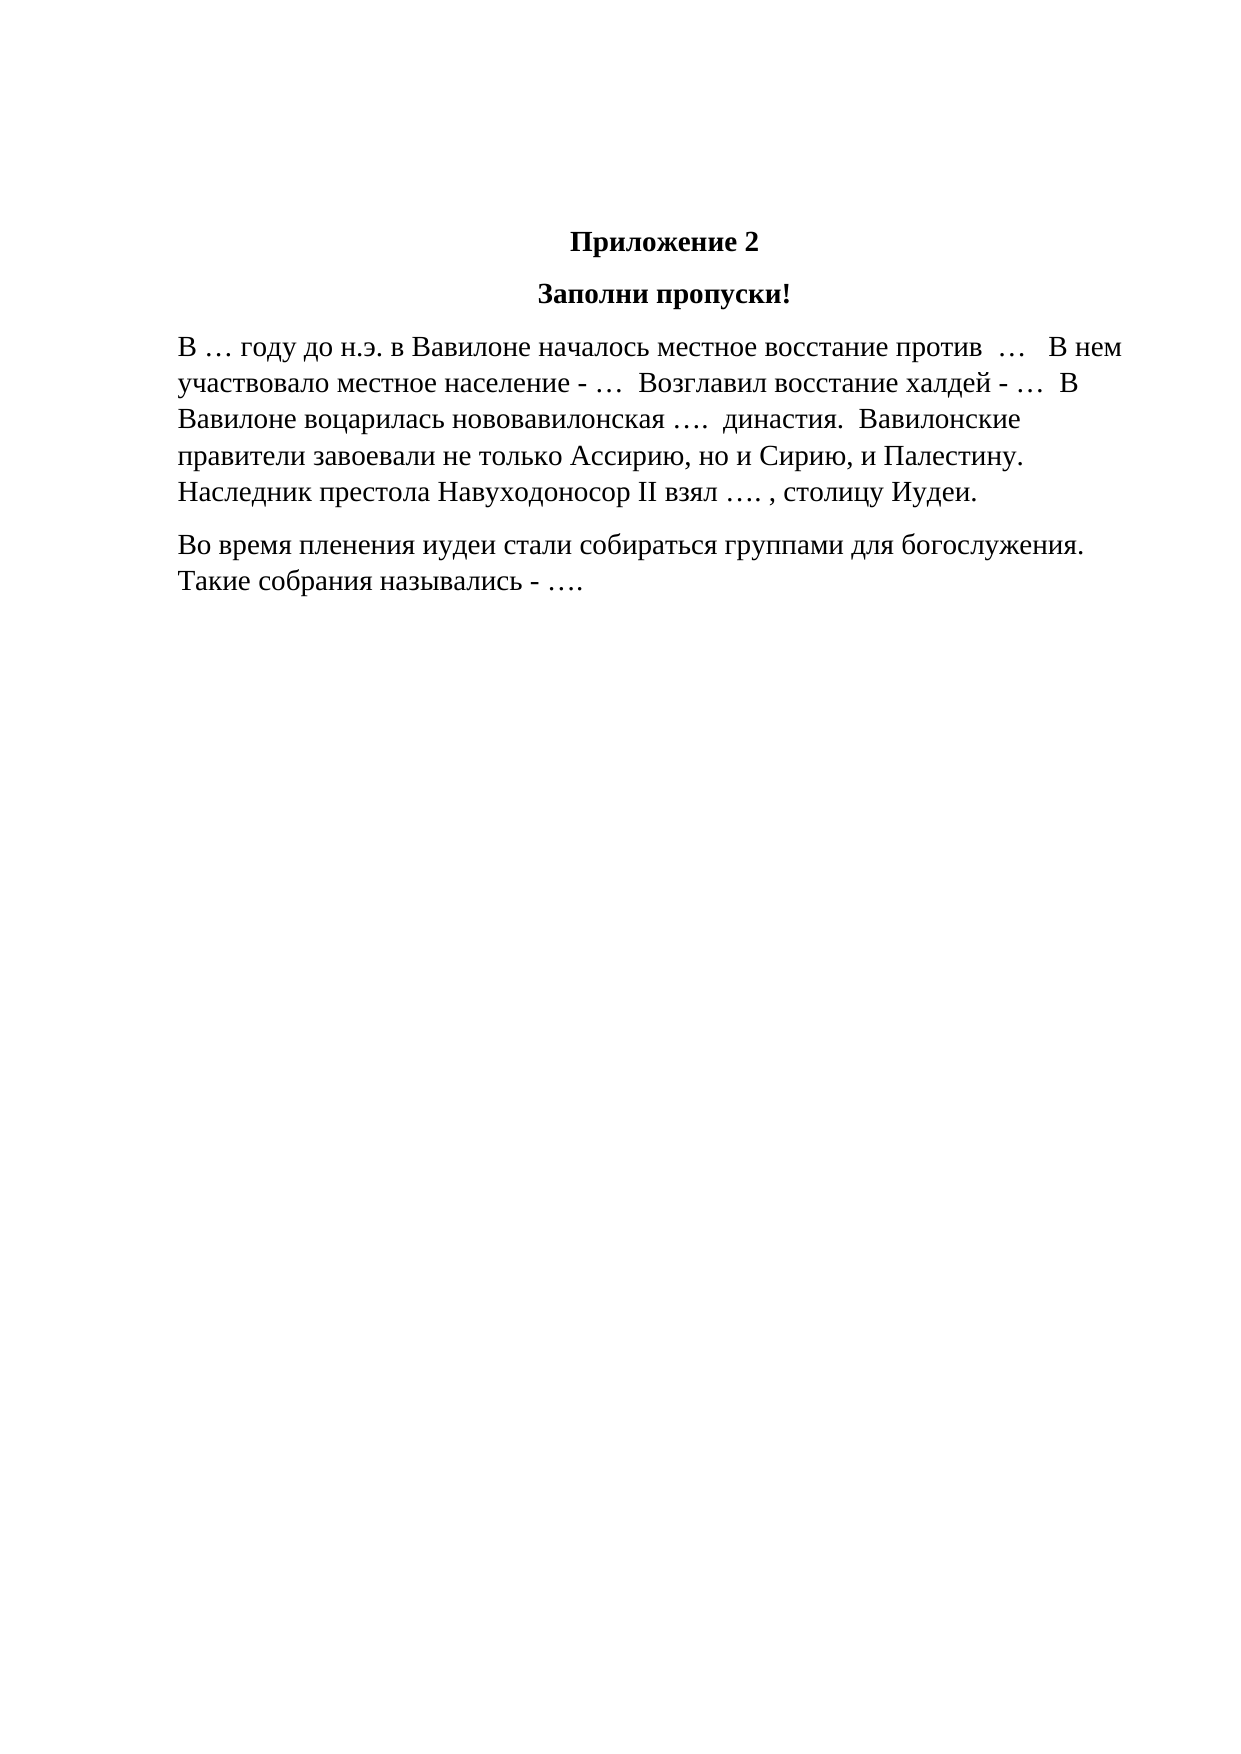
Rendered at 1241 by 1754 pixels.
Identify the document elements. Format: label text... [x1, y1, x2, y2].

text Приложение 2 [177, 224, 1152, 257]
text В … году до н.э. в Вавилоне началось местное восстание против … В нем участвовало местное население - … Возглавил восстание халдей - … В Вавилоне воцарилась нововавилонская …. династия. Вавилонские правители завоевали не только Ассирию, но и Сирию, и Палестину. Наследник престола Навуходоносор II взял …. , столицу Иудеи. [177, 329, 1152, 507]
text Заполни пропуски! [177, 277, 1152, 310]
text Во время пленения иудеи стали собираться группами для богослужения. Такие собрания назывались - …. [177, 527, 1152, 596]
